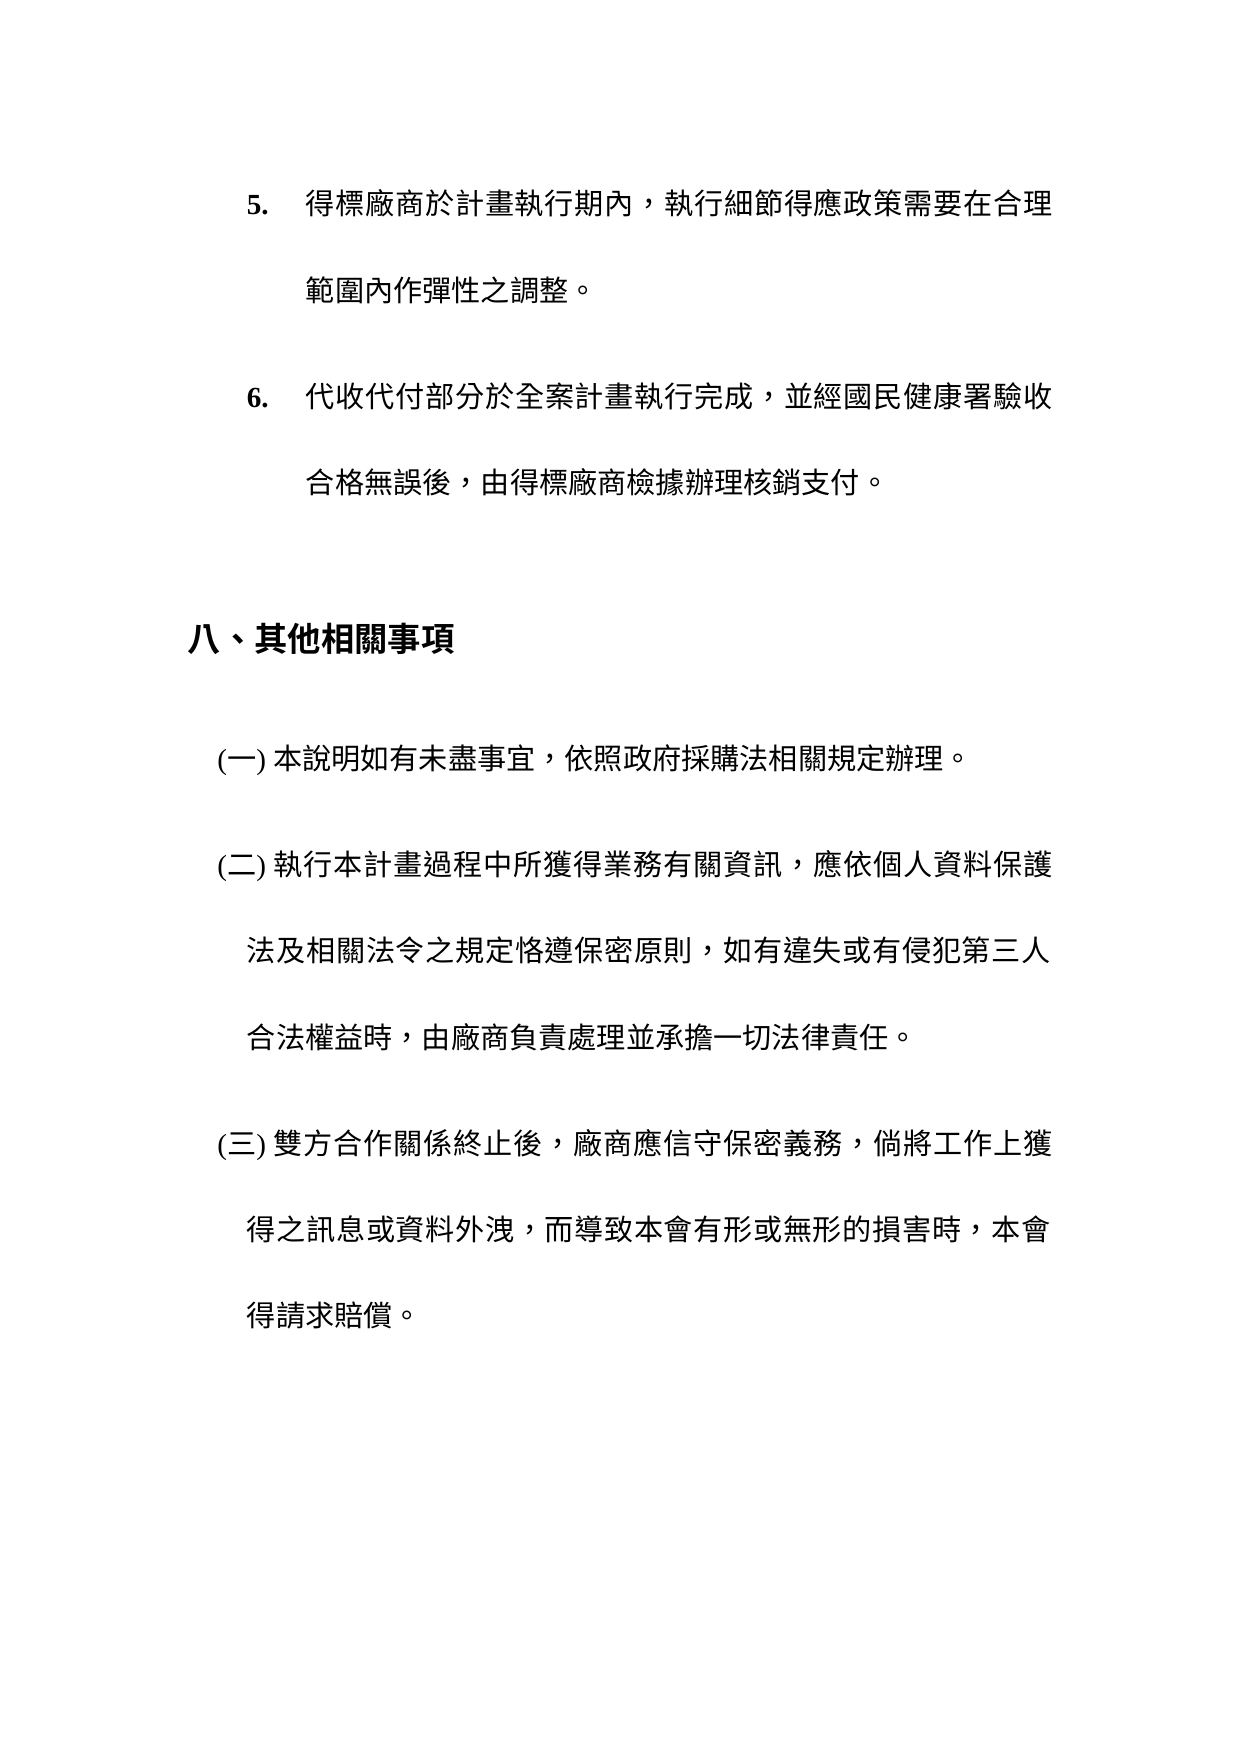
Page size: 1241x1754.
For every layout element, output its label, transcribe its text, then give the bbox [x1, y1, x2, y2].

text 其他相關事項 [187, 599, 1053, 674]
text 雙方合作關係終止後，廠商應信守保密義務，倘將工作上獲得之訊息或資料外洩，而導致本會有形或無形的損害時，本會得請求賠償。 [217, 1104, 1053, 1352]
text 本說明如有未盡事宜，依照政府採購法相關規定辦理。 [217, 719, 1053, 794]
text 代收代付部分於全案計畫執行完成，並經國民健康署驗收合格無誤後，由得標廠商檢據辦理核銷支付。 [247, 357, 1053, 518]
text 得標廠商於計畫執行期內，執行細節得應政策需要在合理範圍內作彈性之調整。 [247, 164, 1053, 326]
text 執行本計畫過程中所獲得業務有關資訊，應依個人資料保護法及相關法令之規定恪遵保密原則，如有違失或有侵犯第三人合法權益時，由廠商負責處理並承擔一切法律責任。 [217, 825, 1053, 1073]
